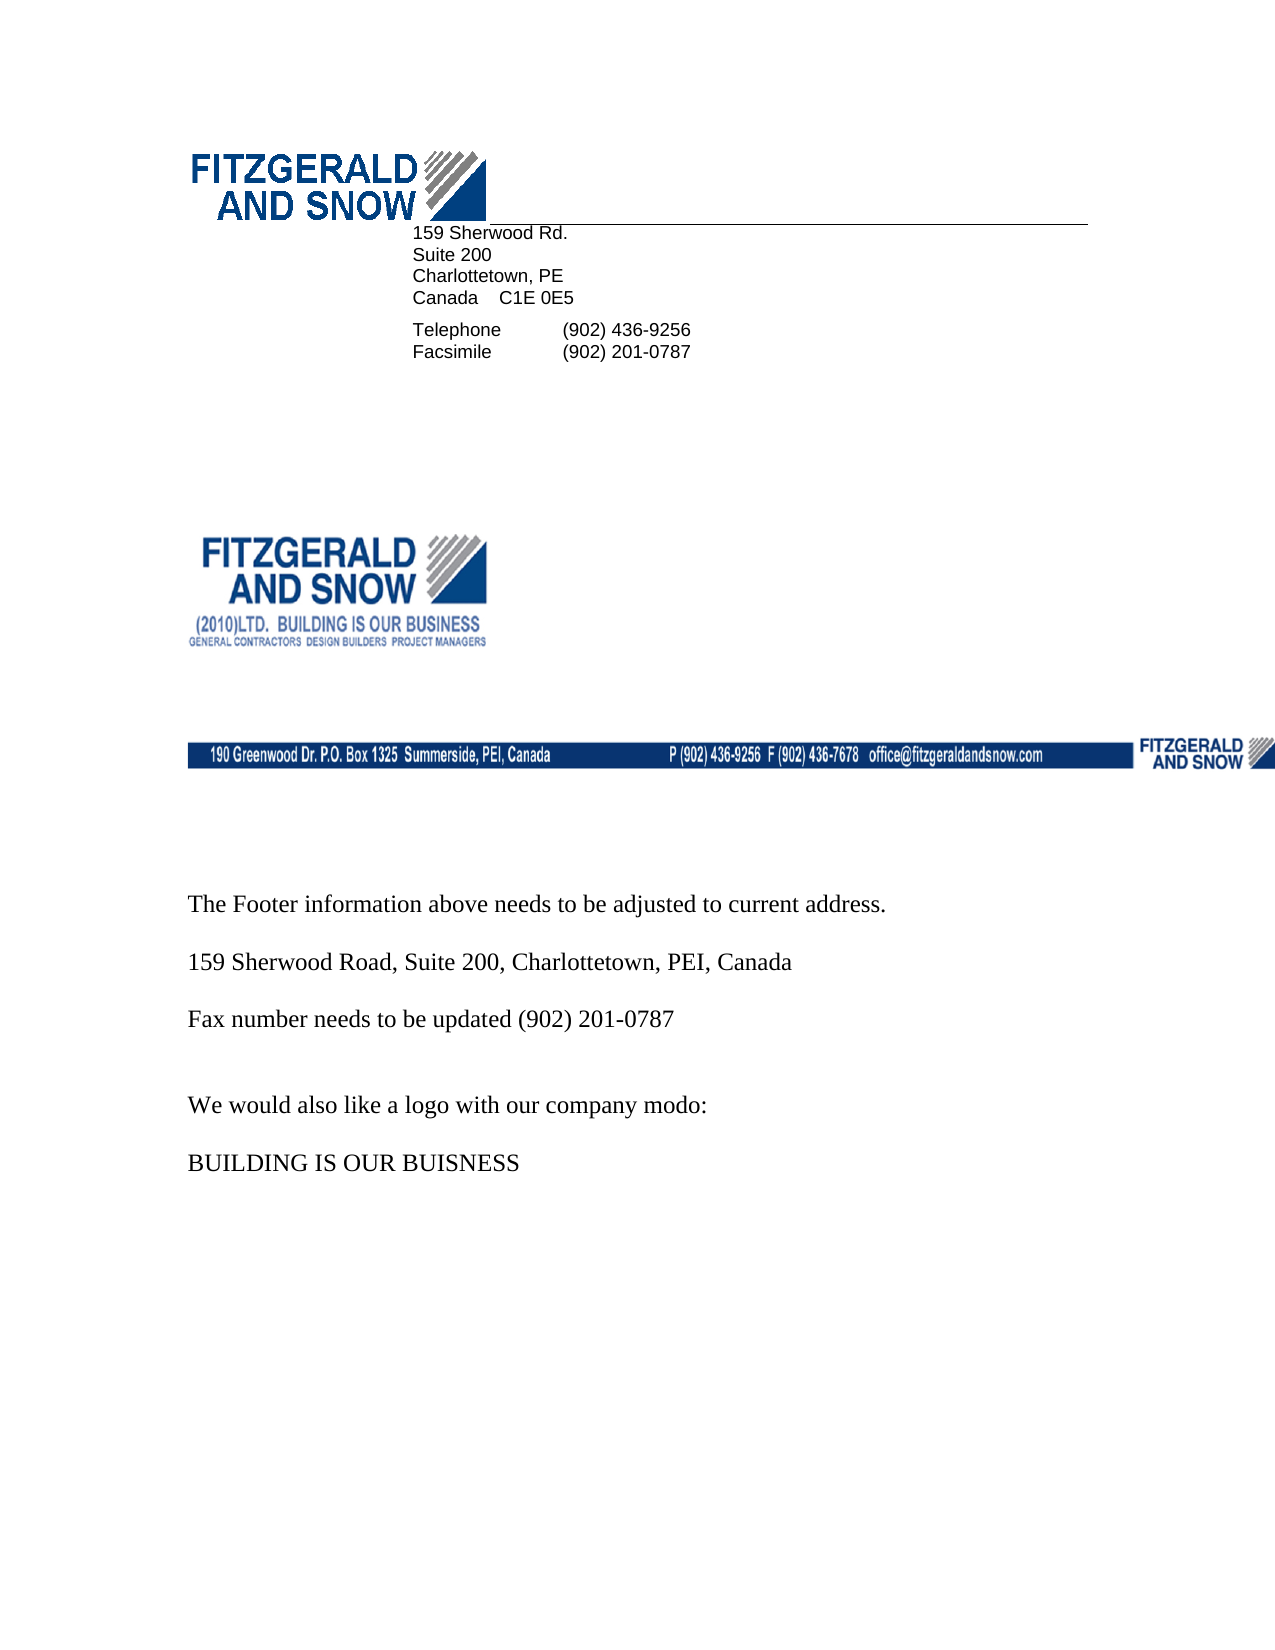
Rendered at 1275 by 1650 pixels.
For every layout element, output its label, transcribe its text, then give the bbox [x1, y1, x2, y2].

picture [187, 534, 489, 649]
text Facsimile (902) 201-0787 [412, 341, 1087, 362]
text Suite 200 [412, 244, 1087, 265]
text Canada C1E 0E5 [412, 287, 1087, 308]
picture [187, 150, 491, 223]
text We would also like a logo with our company modo: [187, 1091, 1087, 1119]
text Charlottetown, PE [412, 265, 1087, 287]
text 159 Sherwood Rd. [412, 222, 1087, 244]
text The Footer information above needs to be adjusted to current address. [187, 889, 1087, 918]
text Telephone (902) 436-9256 [412, 319, 1087, 341]
text Fax number needs to be updated (902) 201-0787 [187, 1004, 1087, 1033]
text BUILDING IS OUR BUISNESS [187, 1148, 1087, 1177]
text 159 Sherwood Road, Suite 200, Charlottetown, PEI, Canada [187, 947, 1087, 976]
picture [187, 735, 1275, 775]
